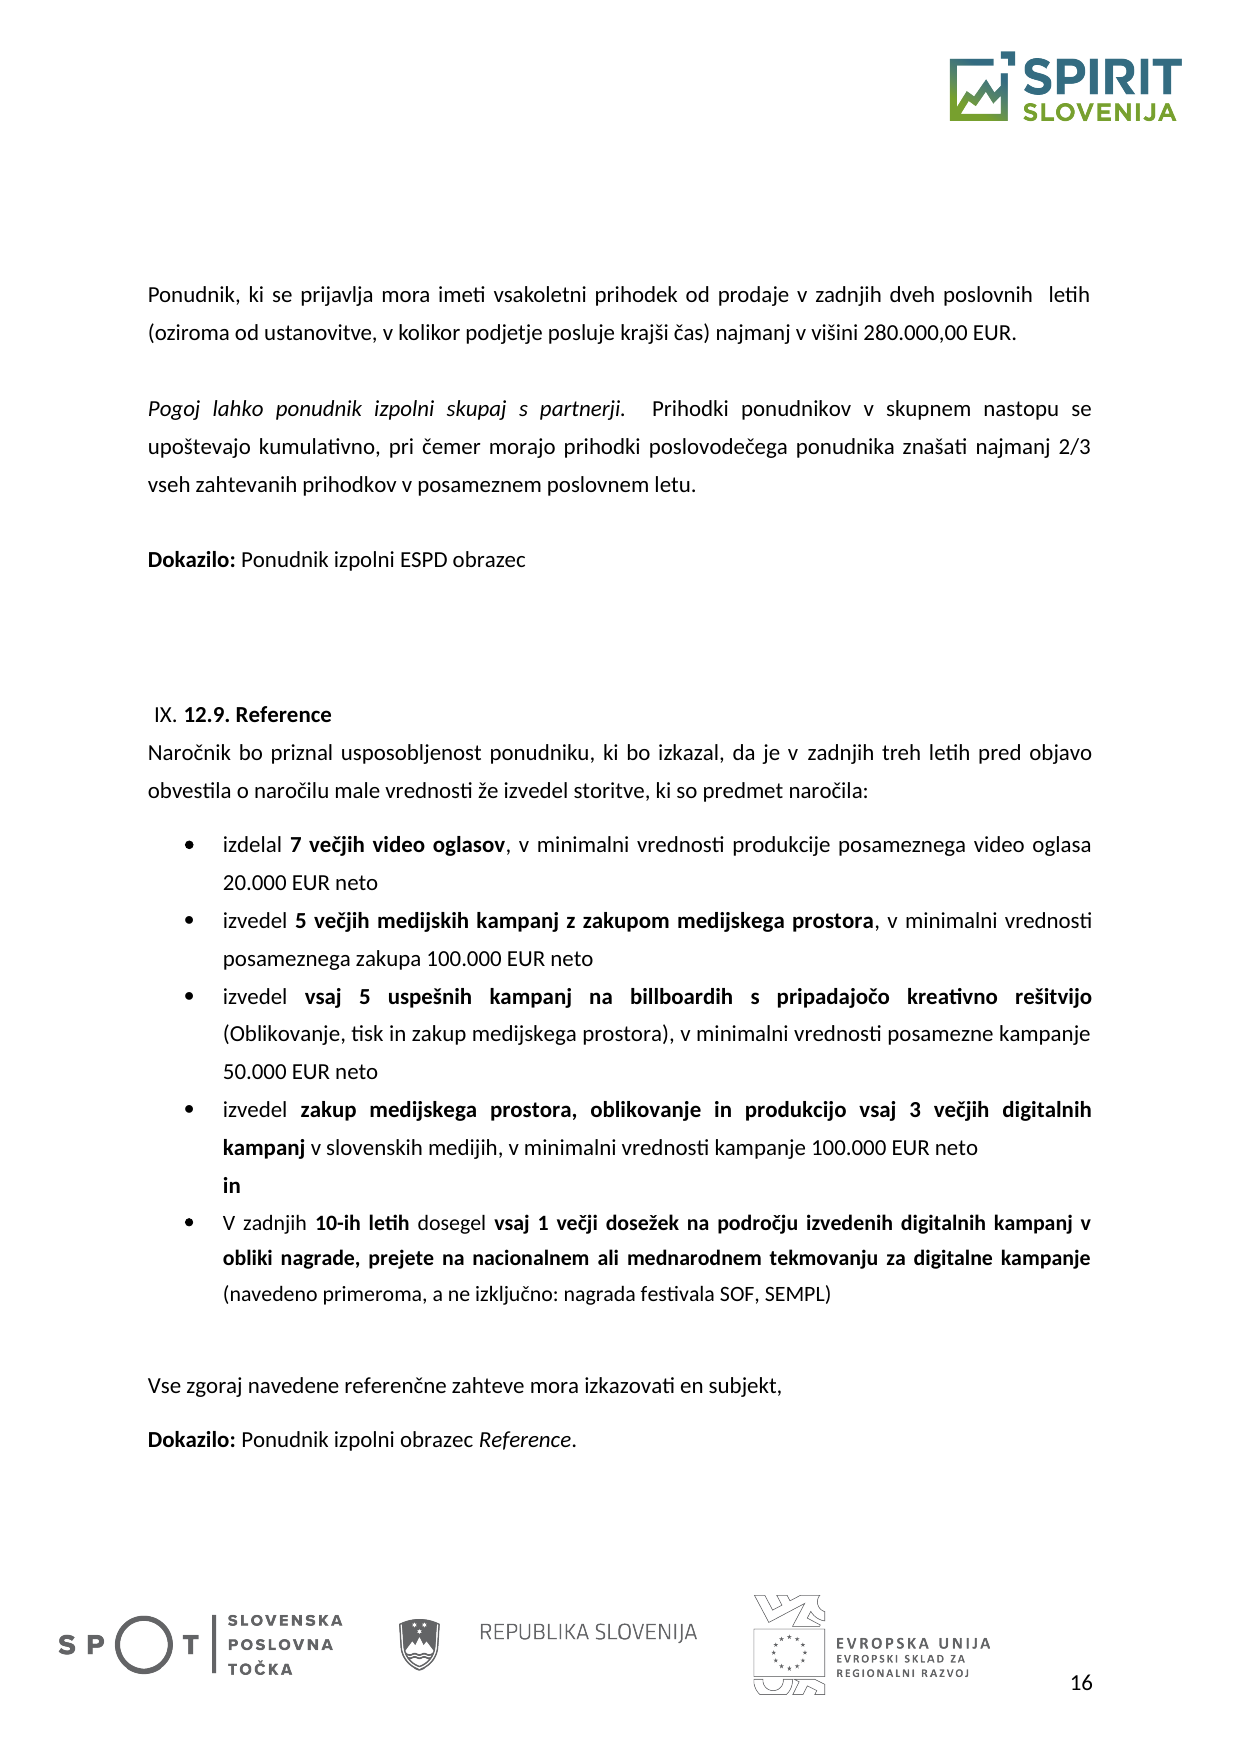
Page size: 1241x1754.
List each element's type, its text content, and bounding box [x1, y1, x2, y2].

list izdelal 7 večjih video oglasov, v minimalni vrednosti produkcije posameznega video oglasa 20.000 EUR neto [185, 831, 1093, 896]
subtitle 12.9. Reference [177, 700, 1093, 728]
text Ponudnik, ki se prijavlja mora imeti vsakoletni prihodek od prodaje v zadnjih dveh poslovnih letih (oziroma od ustanovitve, v kolikor podjetje posluje krajši čas) najmanj v višini 280.000,00 EUR. [148, 281, 1093, 346]
text Naročnik bo priznal usposobljenost ponudniku, ki bo izkazal, da je v zadnjih treh letih pred objavo obvestila o naročilu male vrednosti že izvedel storitve, ki so predmet naročila: [148, 738, 1093, 804]
text Pogoj lahko ponudnik izpolni skupaj s partnerji. Prihodki ponudnikov v skupnem nastopu se upoštevajo kumulativno, pri čemer morajo prihodki poslovodečega ponudnika znašati najmanj 2/3 vseh zahtevanih prihodkov v posameznem poslovnem letu. [148, 394, 1093, 498]
text in [223, 1171, 1093, 1199]
picture [0, 0, 1241, 138]
list izvedel zakup medijskega prostora, oblikovanje in produkcijo vsaj 3 večjih digitalnih kampanj v slovenskih medijih, v minimalni vrednosti kampanje 100.000 EUR neto [185, 1095, 1093, 1161]
list V zadnjih 10-ih letih dosegel vsaj 1 večji dosežek na področju izvedenih digitalnih kampanj v obliki nagrade, prejete na nacionalnem ali mednarodnem tekmovanju za digitalne kampanje (navedeno primeroma, a ne izključno: nagrada festivala SOF, SEMPL) [185, 1209, 1093, 1307]
text Vse zgoraj navedene referenčne zahteve mora izkazovati en subjekt, [148, 1371, 1093, 1399]
text Dokazilo: Ponudnik izpolni obrazec Reference. [148, 1425, 1093, 1453]
list izvedel 5 večjih medijskih kampanj z zakupom medijskega prostora, v minimalni vrednosti posameznega zakupa 100.000 EUR neto [185, 906, 1093, 972]
list izvedel vsaj 5 uspešnih kampanj na billboardih s pripadajočo kreativno rešitvijo (Oblikovanje, tisk in zakup medijskega prostora), v minimalni vrednosti posamezne kampanje 50.000 EUR neto [185, 982, 1093, 1085]
picture [0, 1583, 1241, 1754]
text Dokazilo: Ponudnik izpolni ESPD obrazec [148, 545, 1093, 573]
